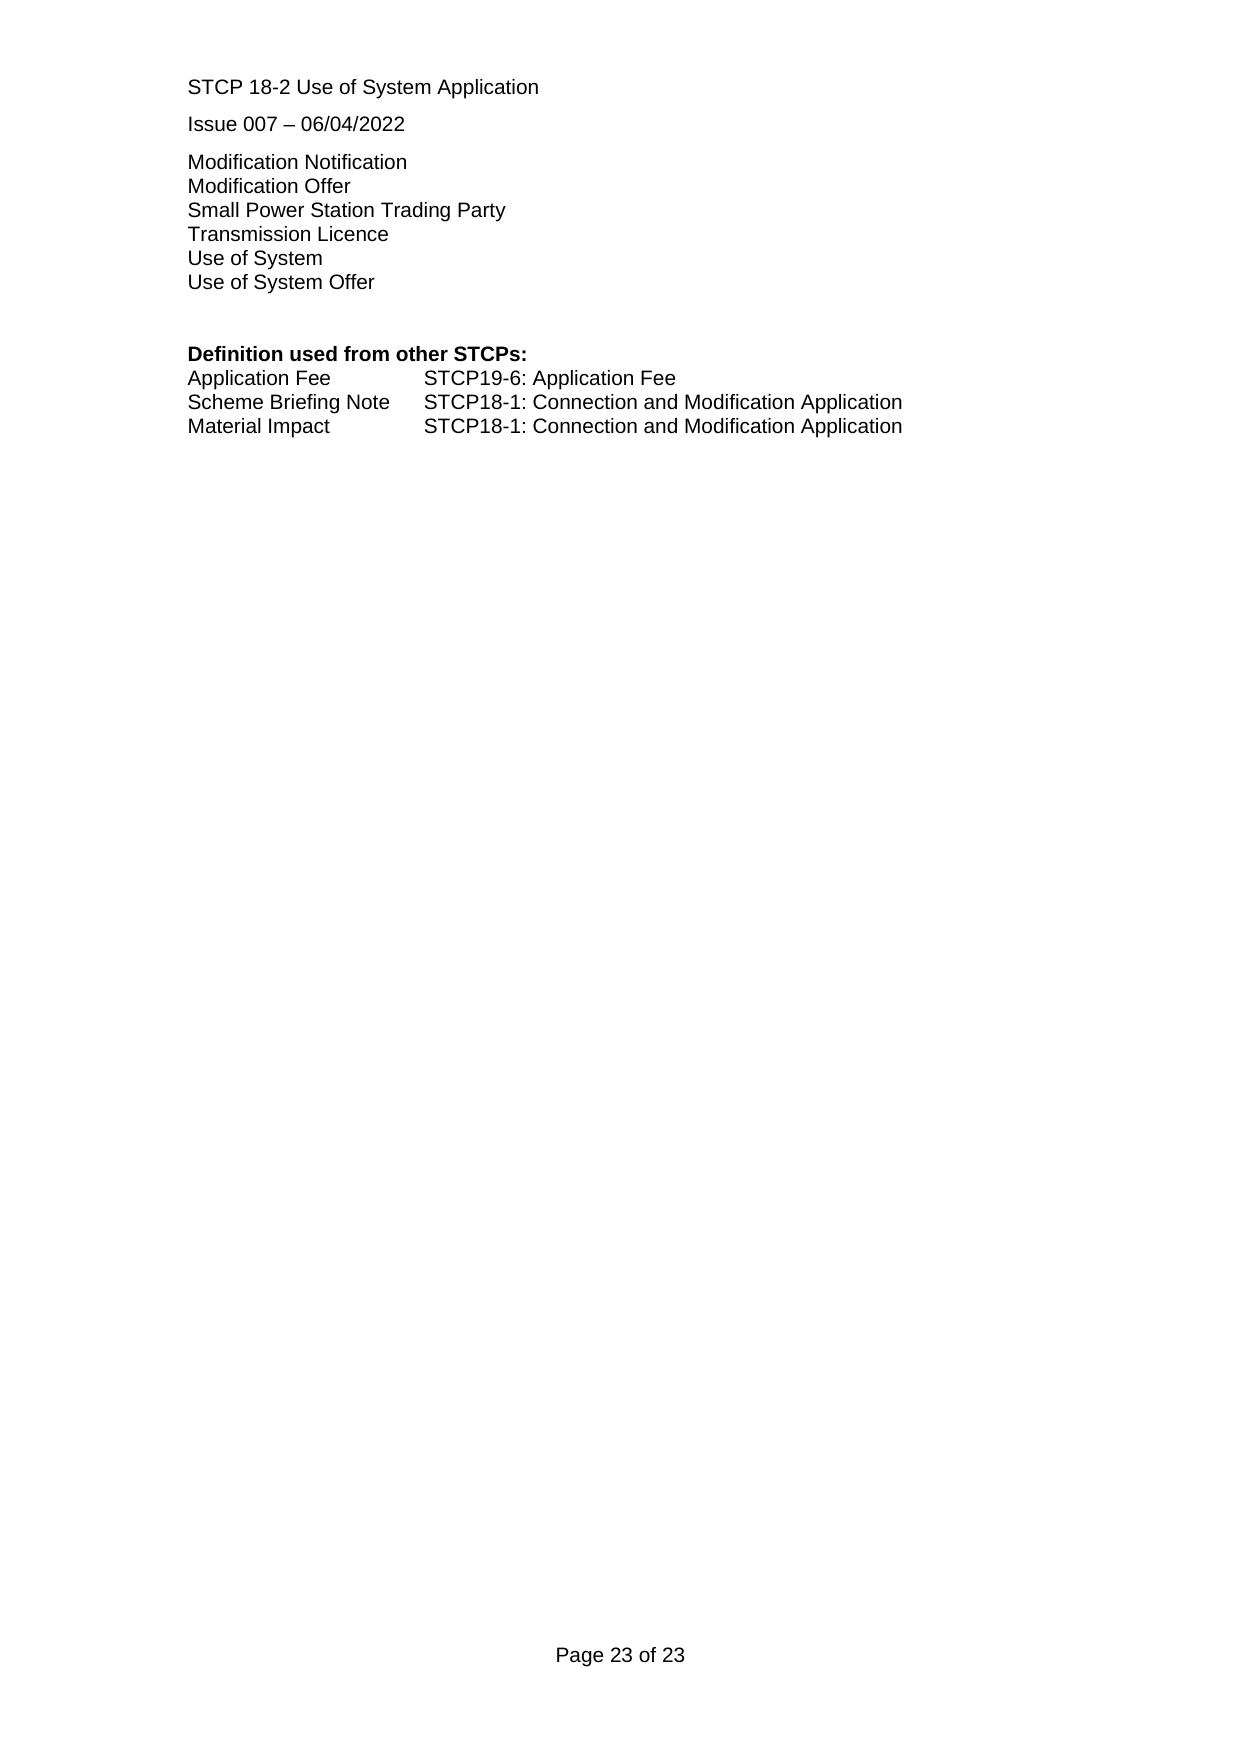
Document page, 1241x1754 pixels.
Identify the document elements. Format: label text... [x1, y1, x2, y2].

text Application Fee STCP19-6: Application Fee [187, 366, 1053, 389]
text Definition used from other STCPs: [187, 342, 1053, 366]
text Modification Offer [187, 174, 1053, 198]
text Scheme Briefing Note STCP18-1: Connection and Modification Application [187, 389, 1053, 413]
text Modification Notification [187, 150, 1053, 174]
text Use of System [187, 246, 1053, 270]
text Use of System Offer [187, 270, 1053, 294]
text Material Impact STCP18-1: Connection and Modification Application [187, 413, 1053, 437]
text Small Power Station Trading Party [187, 198, 1053, 222]
text Transmission Licence [187, 222, 1053, 246]
